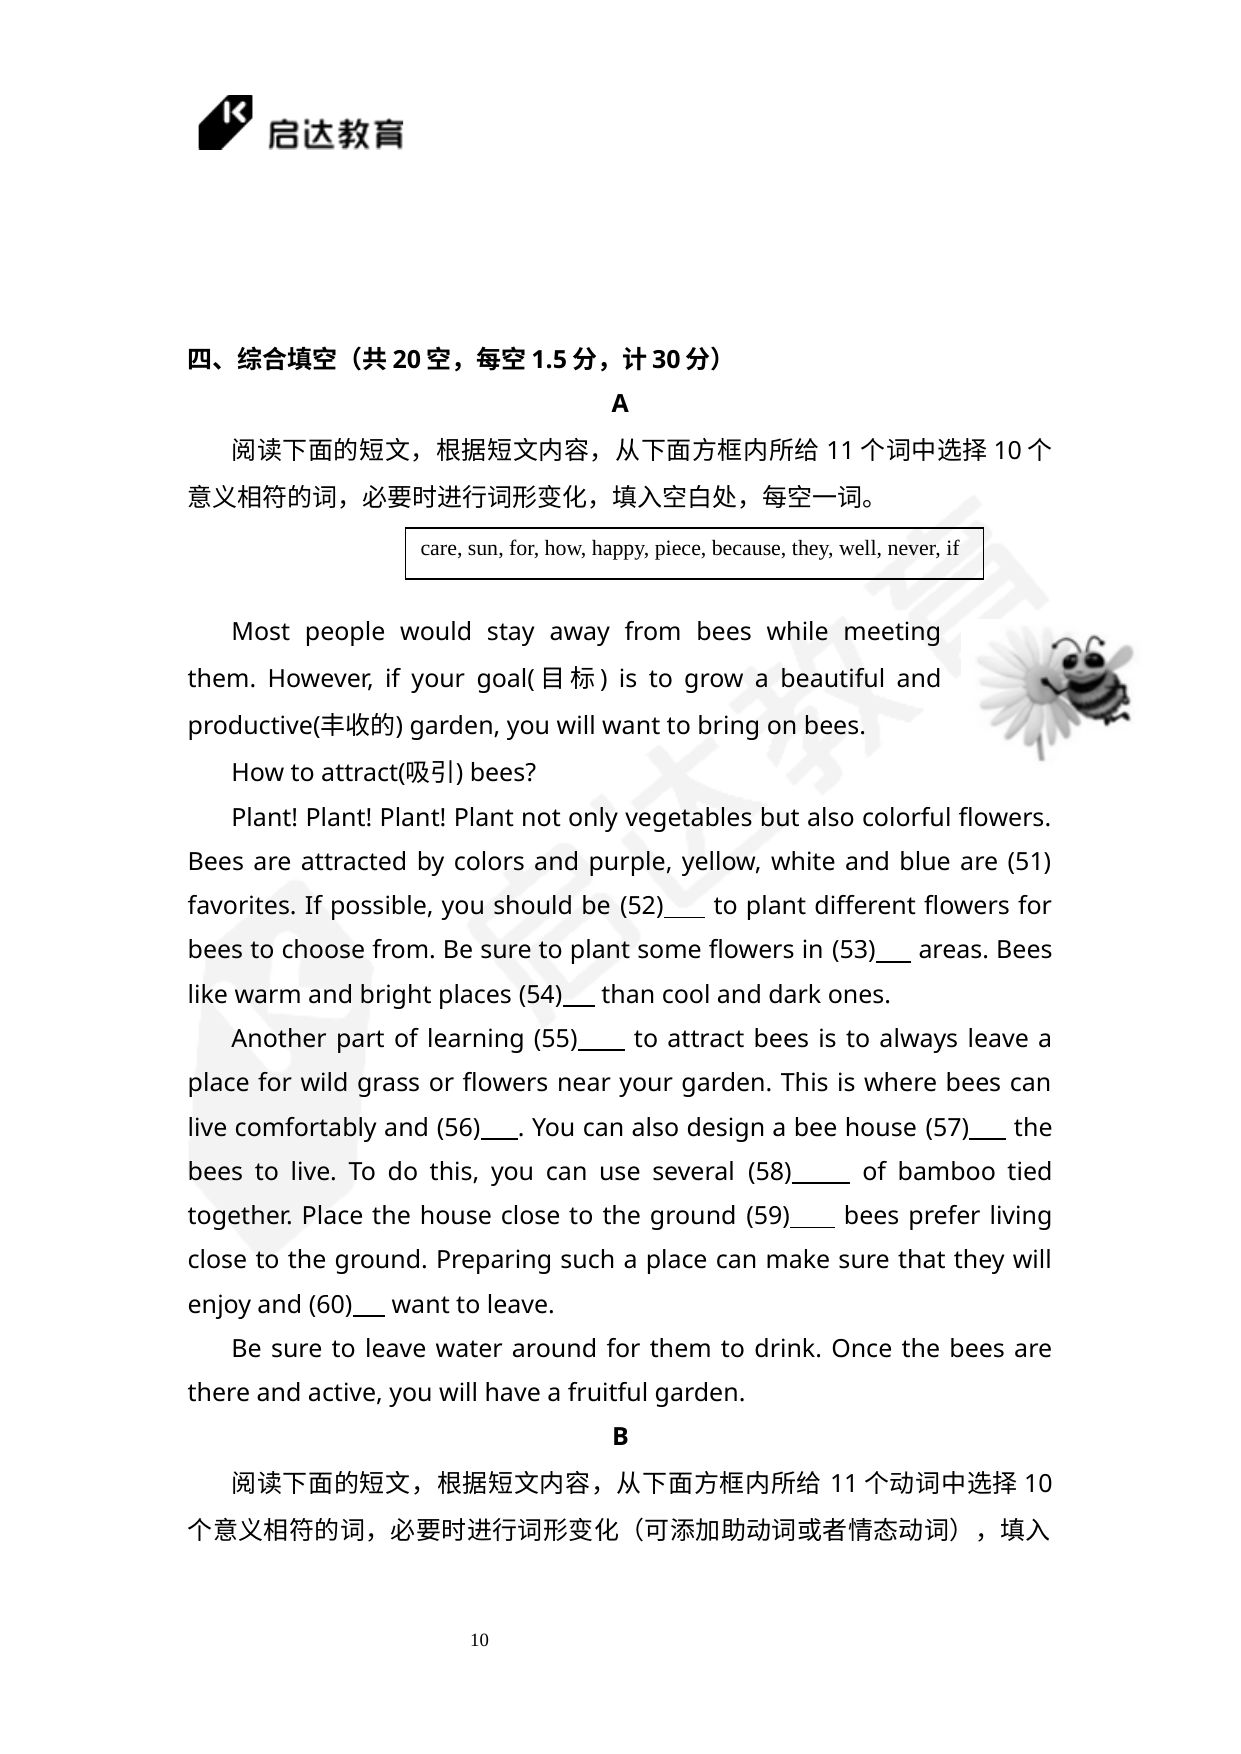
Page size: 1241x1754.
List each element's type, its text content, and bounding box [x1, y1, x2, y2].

text 阅读下面的短文，根据短文内容，从下面方框内所给11个动词中选择10个意义相符的词，必要时进行词形变化（可添加助动词或者情态动词），填入空白处。 [187, 1463, 1053, 1547]
text Most people would stay away from bees while meeting them. However, if your goal(目标) is to grow a beautiful and productive(丰收的) garden, you will want to bring on bees. [187, 613, 1053, 741]
text 阅读下面的短文，根据短文内容，从下面方框内所给11个词中选择10个意义相符的词，必要时进行词形变化，填入空白处，每空一词。 [187, 430, 1053, 514]
text Plant! Plant! Plant! Plant not only vegetables but also colorful flowers. Bees are attracted by colors and purple, yellow, white and blue are (51) favorites. If possible, you should be (52) to plant different flowers for bees to choose from. Be sure to plant some flowers in (53) areas. Bees like warm and bright places (54) than cool and dark ones. [187, 799, 1053, 1010]
text How to attract(吸引) bees? [187, 752, 1053, 788]
picture [961, 619, 1157, 769]
text B [187, 1419, 1053, 1453]
text 四、综合填空（共20空，每空1.5分，计30分） [187, 339, 1053, 375]
picture [198, 95, 404, 150]
text A [187, 386, 1053, 420]
text Be sure to leave water around for them to drink. Once the bees are there and active, you will have a fruitful garden. [187, 1331, 1053, 1409]
text Another part of learning (55) to attract bees is to always leave a place for wild grass or flowers near your garden. This is where bees can live comfortably and (56) . You can also design a bee house (57) the bees to live. To do this, you can use several (58) of bamboo tied together. Place the house close to the ground (59) bees prefer living close to the ground. Preparing such a place can make sure that they will enjoy and (60) want to leave. [187, 1021, 1053, 1320]
